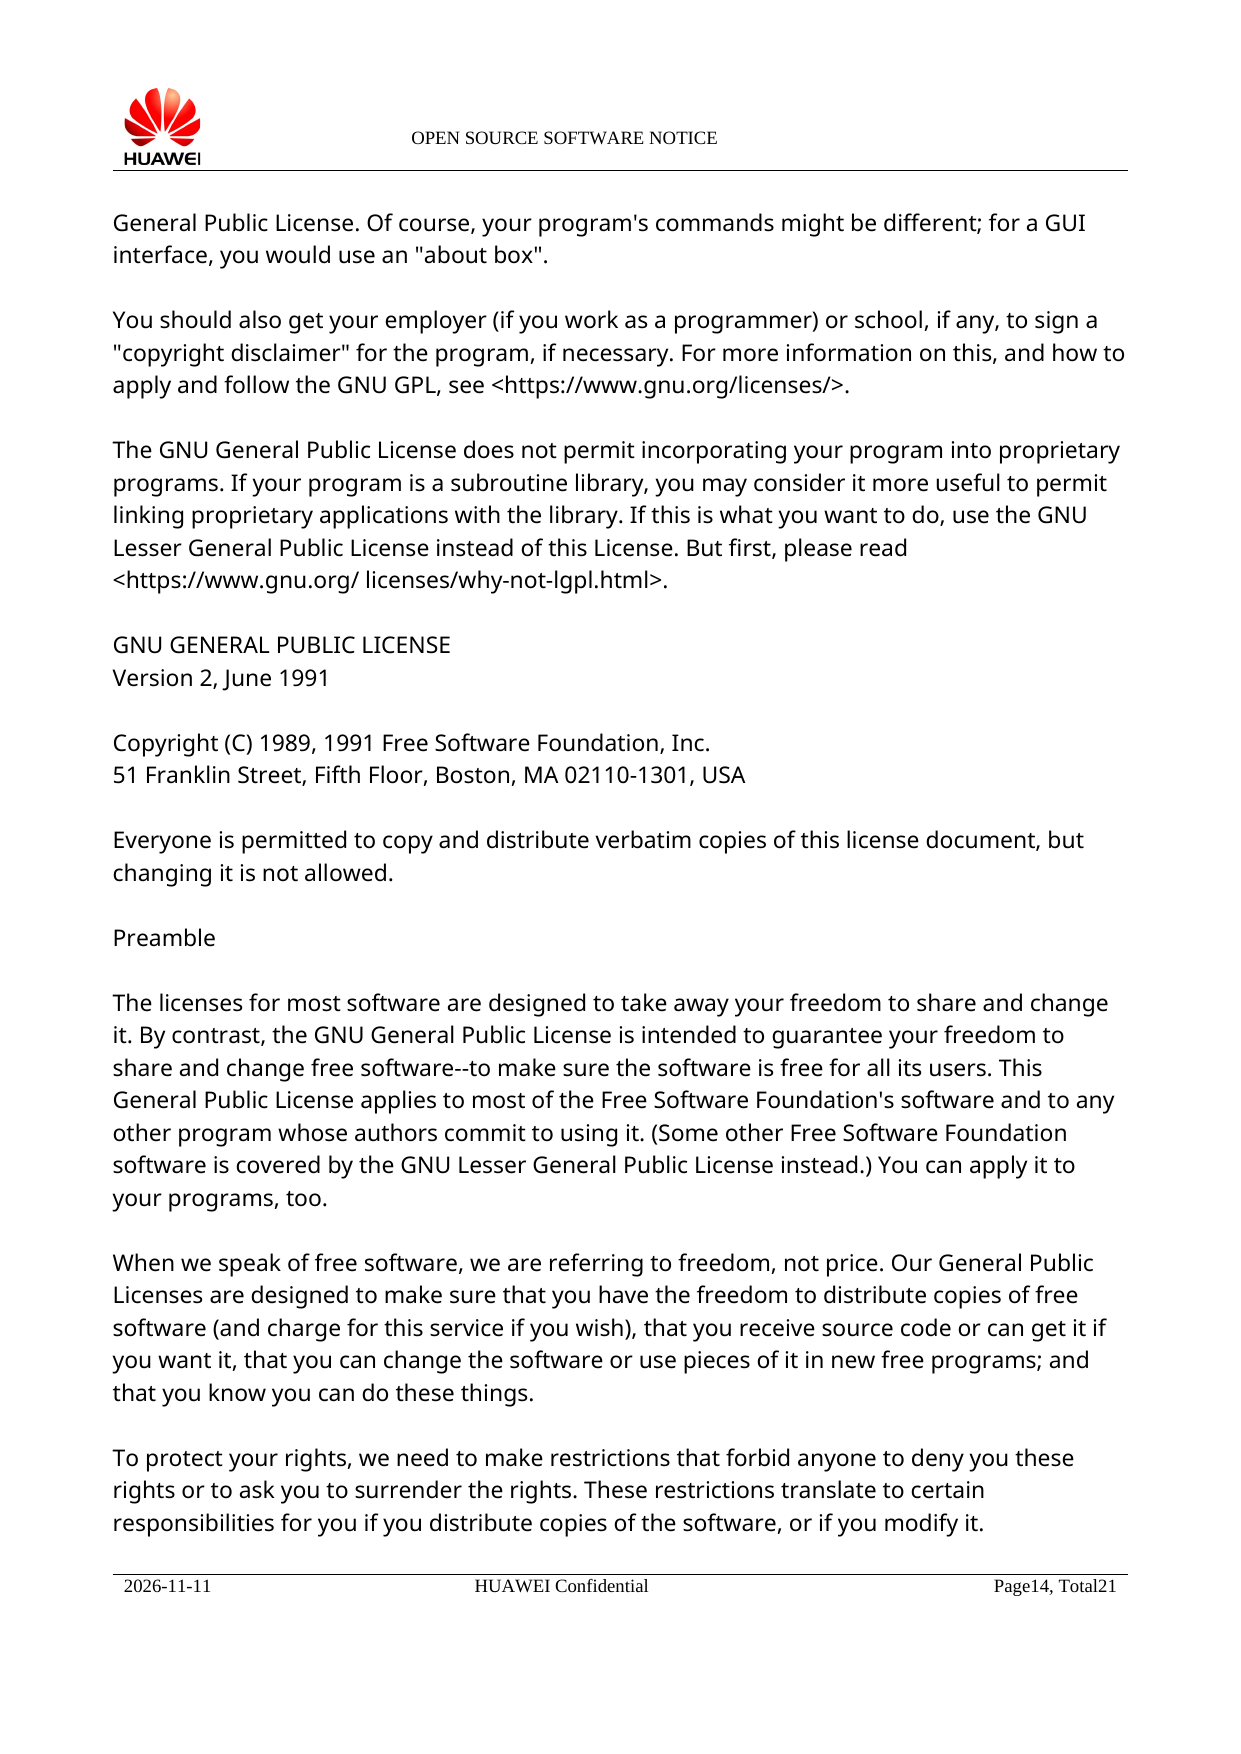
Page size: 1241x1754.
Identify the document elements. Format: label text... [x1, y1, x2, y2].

text To protect your rights, we need to make restrictions that forbid anyone to deny you these rights or to ask you to surrender the rights. These restrictions translate to certain responsibilities for you if you distribute copies of the software, or if you modify it. [112, 1441, 1128, 1539]
text Version 2, June 1991 [112, 661, 1128, 694]
text The licenses for most software are designed to take away your freedom to share and change it. By contrast, the GNU General Public License is intended to guarantee your freedom to share and change free software--to make sure the software is free for all its users. This General Public License applies to most of the Free Software Foundation's software and to any other program whose authors commit to using it. (Some other Free Software Foundation software is covered by the GNU Lesser General Public License instead.) You can apply it to your programs, too. [112, 986, 1128, 1214]
picture [124, 88, 201, 165]
text GNU GENERAL PUBLIC LICENSE [112, 629, 1128, 661]
text Copyright (C) 1989, 1991 Free Software Foundation, Inc. [112, 726, 1128, 759]
text The GNU General Public License does not permit incorporating your program into proprietary programs. If your program is a subroutine library, you may consider it more useful to permit linking proprietary applications with the library. If this is what you want to do, use the GNU Lesser General Public License instead of this License. But first, please read <https://www.gnu.org/ licenses/why-not-lgpl.html>. [112, 434, 1128, 596]
text 51 Franklin Street, Fifth Floor, Boston, MA 02110-1301, USA [112, 759, 1128, 791]
text Preamble [112, 921, 1128, 954]
text Everyone is permitted to copy and distribute verbatim copies of this license document, but changing it is not allowed. [112, 824, 1128, 889]
text You should also get your employer (if you work as a programmer) or school, if any, to sign a "copyright disclaimer" for the program, if necessary. For more information on this, and how to apply and follow the GNU GPL, see <https://www.gnu.org/licenses/>. [112, 304, 1128, 401]
text When we speak of free software, we are referring to freedom, not price. Our General Public Licenses are designed to make sure that you have the freedom to distribute copies of free software (and charge for this service if you wish), that you receive source code or can get it if you want it, that you can change the software or use pieces of it in new free programs; and that you know you can do these things. [112, 1246, 1128, 1409]
